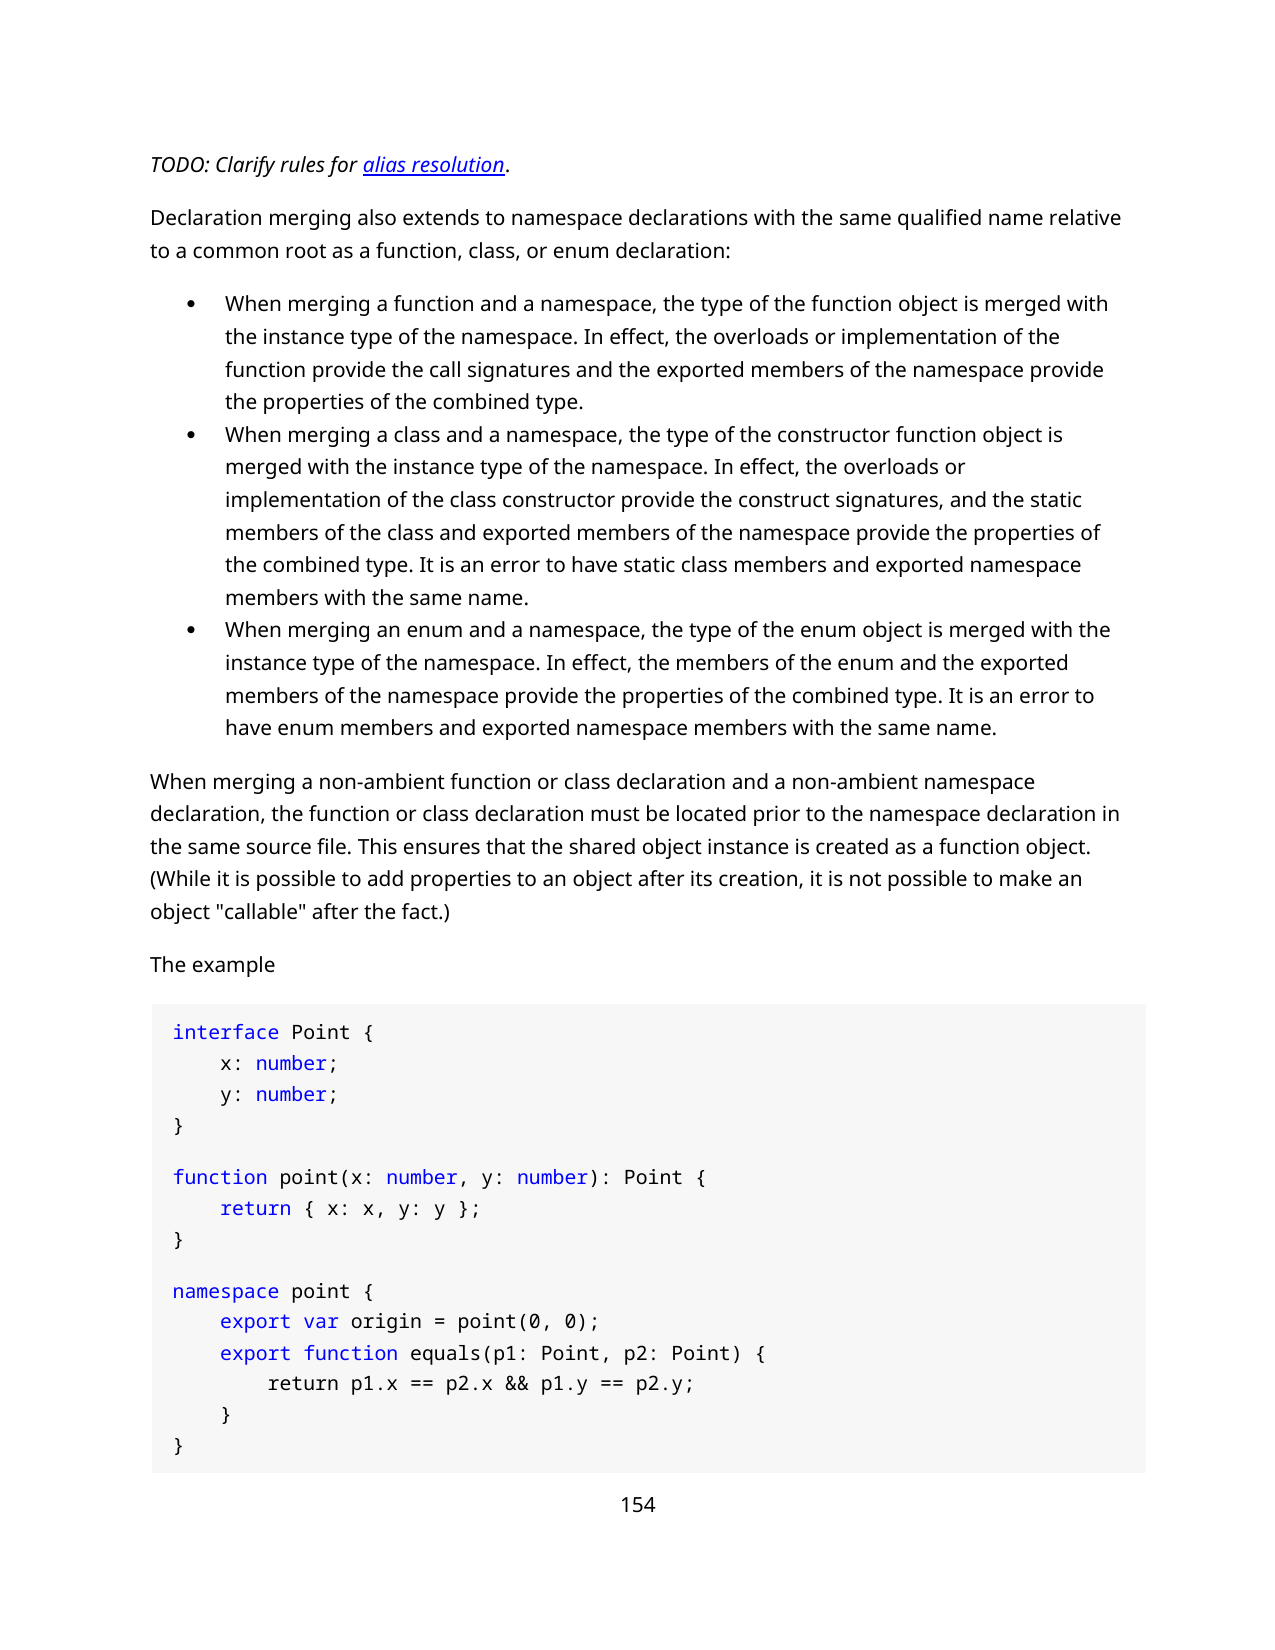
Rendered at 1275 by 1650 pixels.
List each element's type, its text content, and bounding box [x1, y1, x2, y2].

text namespace point { export var origin = point(0, 0); export function equals(p1: Point, p2: Point) { return p1.x == p2.x && p1.y == p2.y; } } [164, 1262, 1133, 1461]
list When merging a function and a namespace, the type of the function object is merged with the instance type of the namespace. In effect, the overloads or implementation of the function provide the call signatures and the exported members of the namespace provide the properties of the combined type. [187, 289, 1125, 416]
text When merging a non-ambient function or class declaration and a non-ambient namespace declaration, the function or class declaration must be located prior to the namespace declaration in the same source file. This ensures that the shared object instance is created as a function object. (While it is possible to add properties to an object after its creation, it is not possible to make an object "callable" after the fact.) [150, 767, 1125, 926]
list When merging a class and a namespace, the type of the constructor function object is merged with the instance type of the namespace. In effect, the overloads or implementation of the class constructor provide the construct signatures, and the static members of the class and exported members of the namespace provide the properties of the combined type. It is an error to have static class members and exported namespace members with the same name. [187, 420, 1125, 611]
list When merging an enum and a namespace, the type of the enum object is merged with the instance type of the namespace. In effect, the members of the enum and the exported members of the namespace provide the properties of the combined type. It is an error to have enum members and exported namespace members with the same name. [187, 616, 1125, 742]
text interface Point { x: number; y: number; } [164, 1017, 1133, 1138]
text Declaration merging also extends to namespace declarations with the same qualified name relative to a common root as a function, class, or enum declaration: [150, 203, 1125, 264]
text TODO: Clarify rules for alias resolution. [150, 150, 1125, 178]
text The example [150, 951, 1125, 979]
text function point(x: number, y: number): Point { return { x: x, y: y }; } [164, 1149, 1133, 1252]
